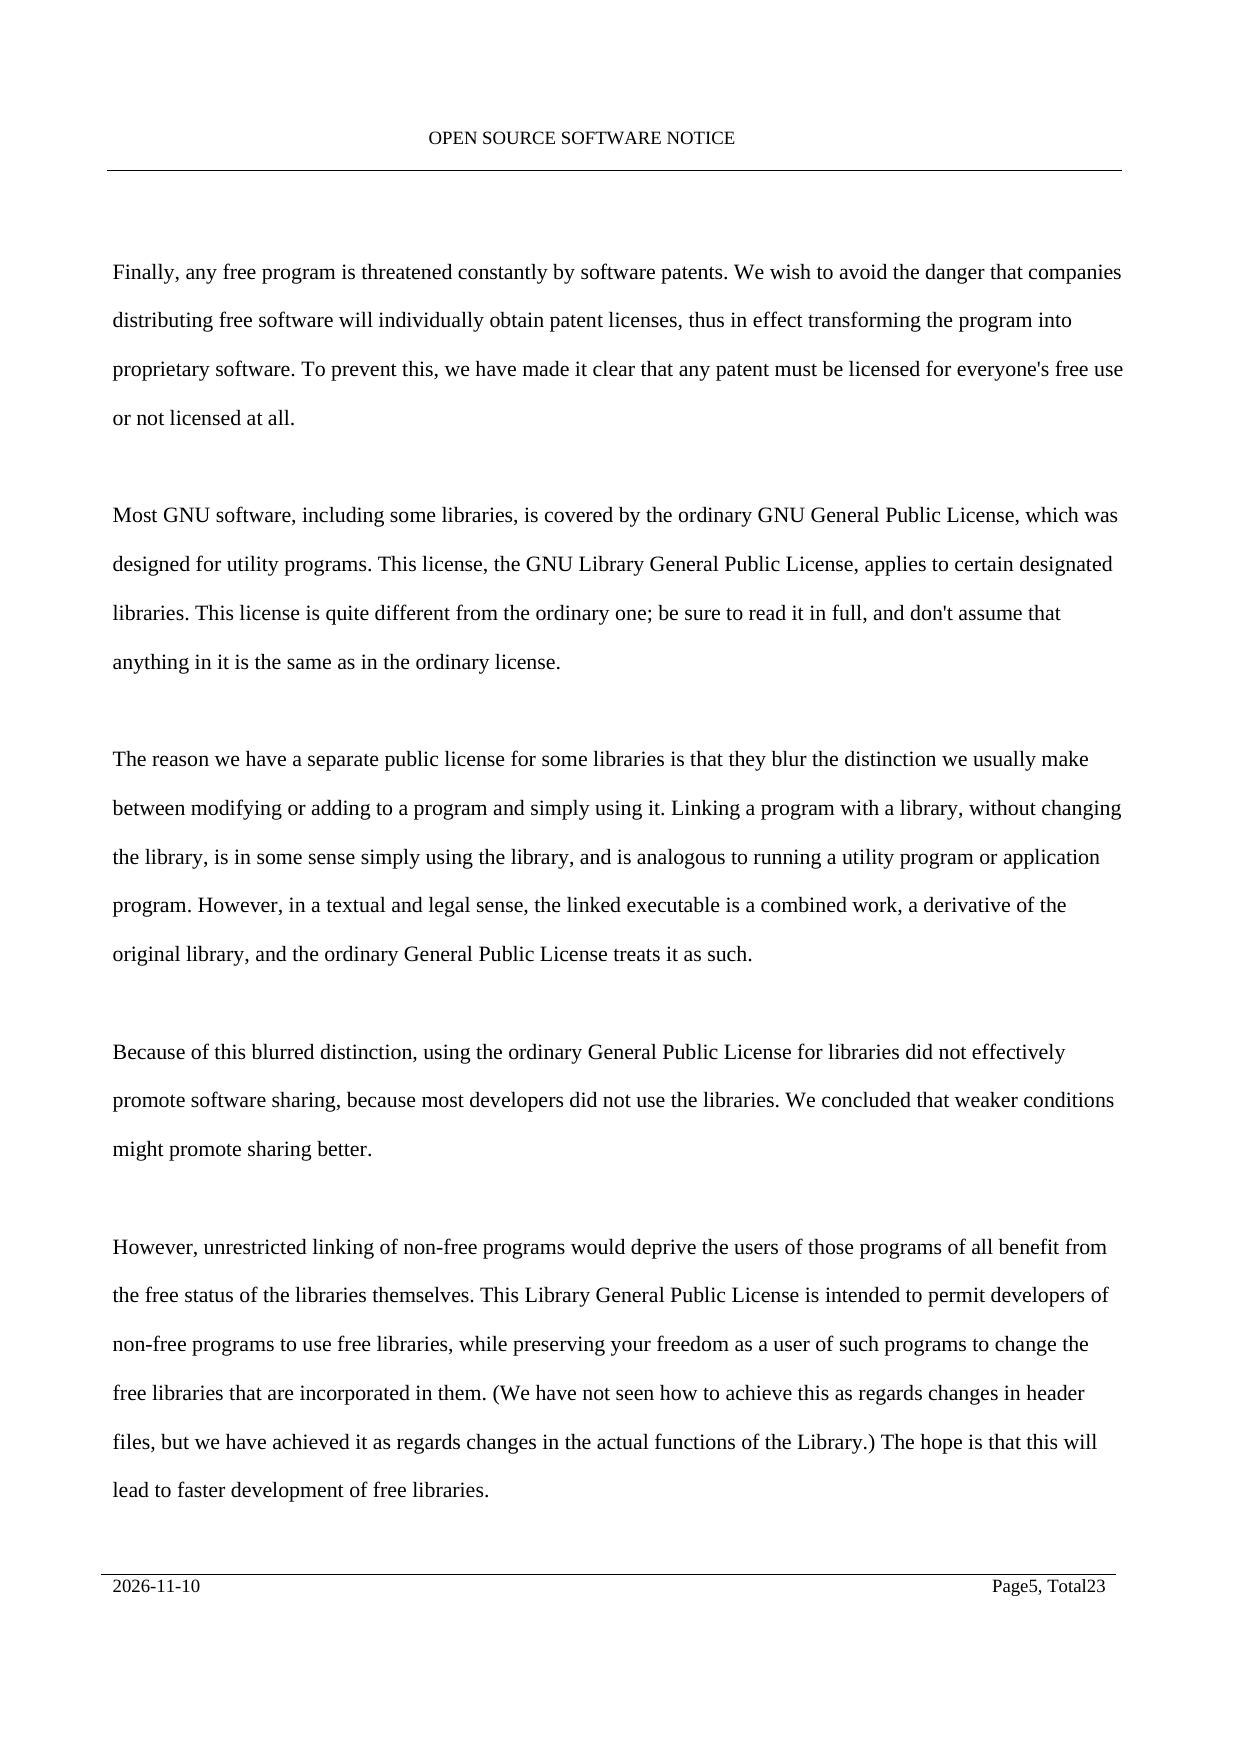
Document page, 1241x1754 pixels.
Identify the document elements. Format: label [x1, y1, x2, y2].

text [112, 206, 1128, 1506]
